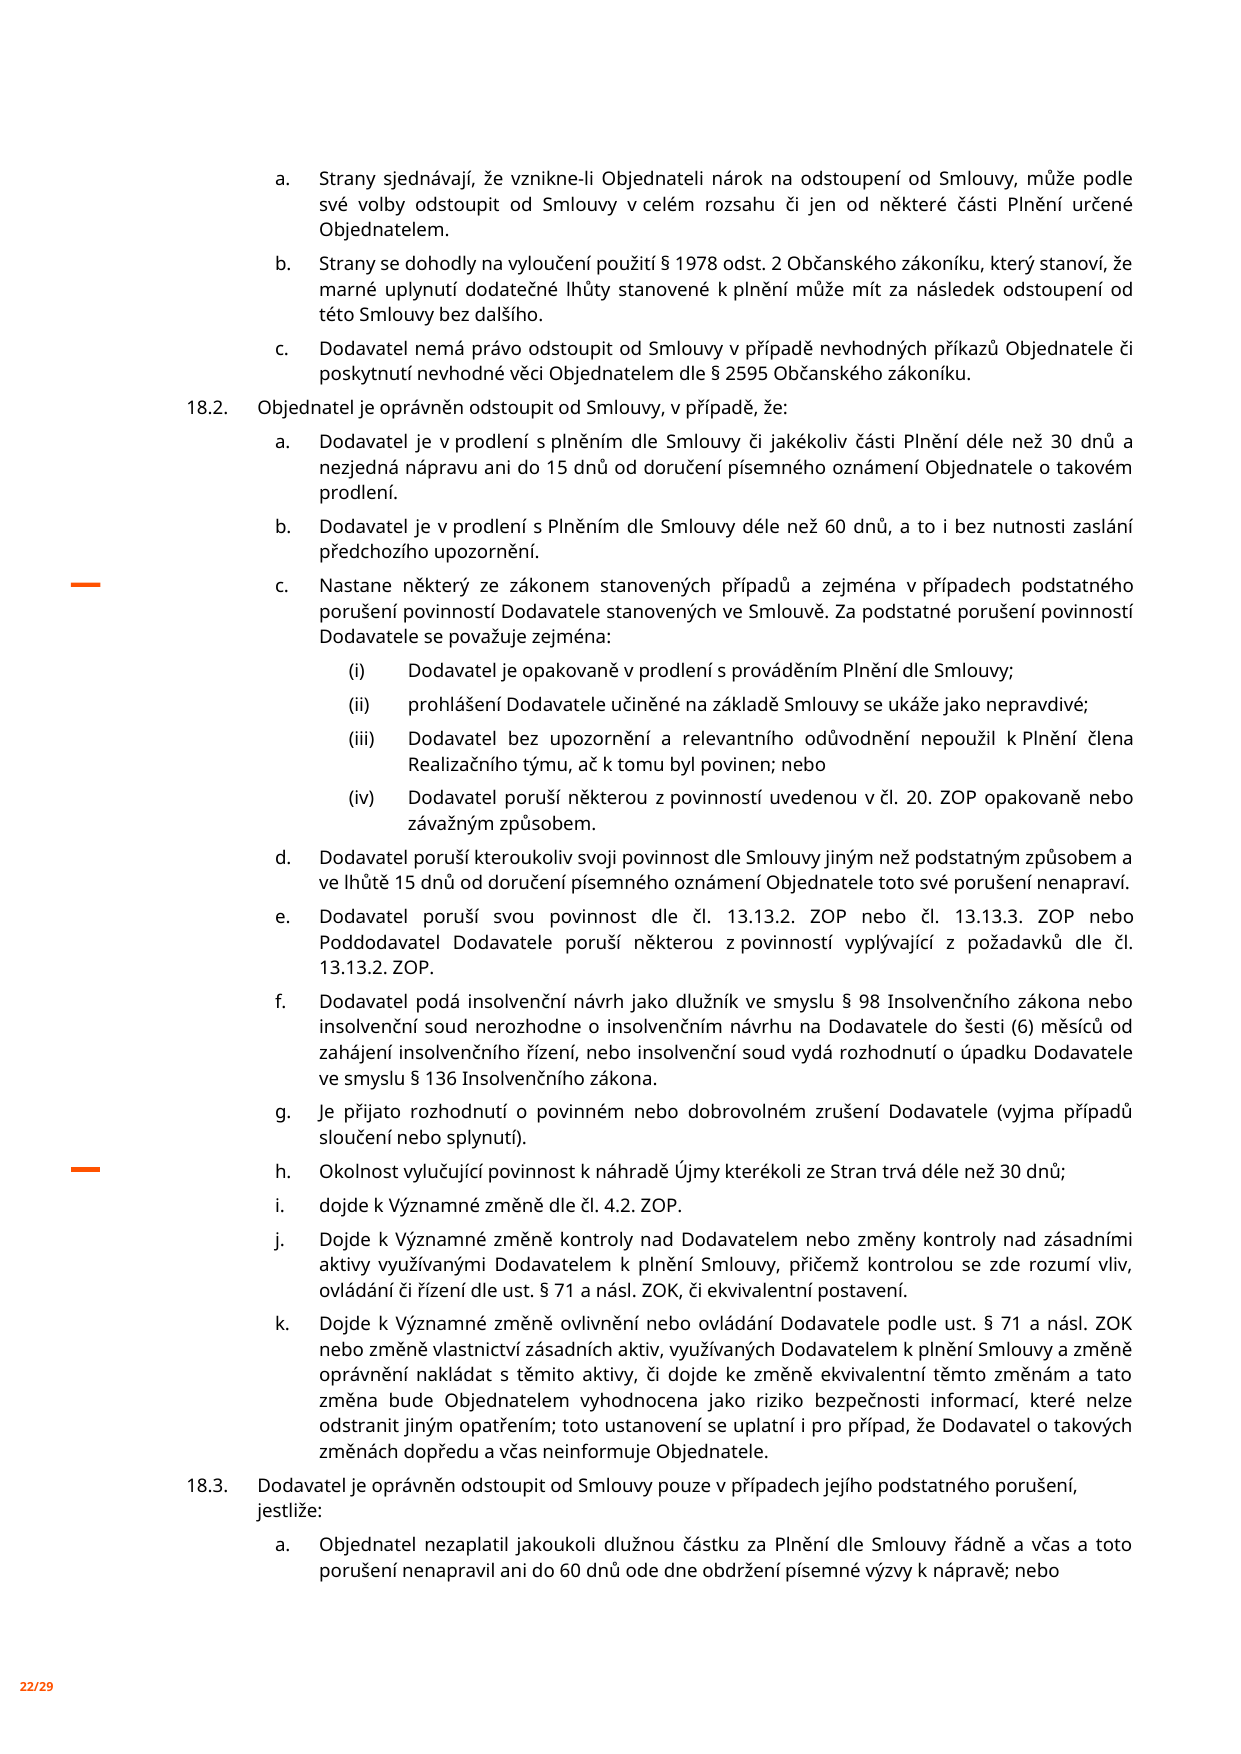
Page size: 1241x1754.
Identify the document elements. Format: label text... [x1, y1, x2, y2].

list Dodavatel je opakovaně v prodlení s prováděním Plnění dle Smlouvy; [348, 658, 1134, 683]
text Dodavatel je oprávněn odstoupit od Smlouvy pouze v případech jejího podstatného porušení, jestliže: [186, 1472, 1134, 1523]
list Dodavatel nemá právo odstoupit od Smlouvy v případě nevhodných příkazů Objednatele či poskytnutí nevhodné věci Objednatelem dle § 2595 Občanského zákoníku. [275, 335, 1134, 386]
list Objednatel nezaplatil jakoukoli dlužnou částku za Plnění dle Smlouvy řádně a včas a toto porušení nenapravil ani do 60 dnů ode dne obdržení písemné výzvy k nápravě; nebo [275, 1532, 1134, 1583]
list Strany sjednávají, že vznikne-li Objednateli nárok na odstoupení od Smlouvy, může podle své volby odstoupit od Smlouvy v celém rozsahu či jen od některé části Plnění určené Objednatelem. [275, 165, 1134, 242]
list Dodavatel podá insolvenční návrh jako dlužník ve smyslu § 98 Insolvenčního zákona nebo insolvenční soud nerozhodne o insolvenčním návrhu na Dodavatele do šesti (6) měsíců od zahájení insolvenčního řízení, nebo insolvenční soud vydá rozhodnutí o úpadku Dodavatele ve smyslu § 136 Insolvenčního zákona. [275, 988, 1134, 1090]
list Strany se dohodly na vyloučení použití § 1978 odst. 2 Občanského zákoníku, který stanoví, že marné uplynutí dodatečné lhůty stanovené k plnění může mít za následek odstoupení od této Smlouvy bez dalšího. [275, 250, 1134, 327]
list Dodavatel je v prodlení s Plněním dle Smlouvy déle než 60 dnů, a to i bez nutnosti zaslání předchozího upozornění. [275, 513, 1134, 564]
list Dojde k Významné změně kontroly nad Dodavatelem nebo změny kontroly nad zásadními aktivy využívanými Dodavatelem k plnění Smlouvy, přičemž kontrolou se zde rozumí vliv, ovládání či řízení dle ust. § 71 a násl. ZOK, či ekvivalentní postavení. [275, 1226, 1134, 1302]
list Dojde k Významné změně ovlivnění nebo ovládání Dodavatele podle ust. § 71 a násl. ZOK nebo změně vlastnictví zásadních aktiv, využívaných Dodavatelem k plnění Smlouvy a změně oprávnění nakládat s těmito aktivy, či dojde ke změně ekvivalentní těmto změnám a tato změna bude Objednatelem vyhodnocena jako riziko bezpečnosti informací, které nelze odstranit jiným opatřením; toto ustanovení se uplatní i pro případ, že Dodavatel o takových změnách dopředu a včas neinformuje Objednatele. [275, 1311, 1134, 1464]
list Dodavatel bez upozornění a relevantního odůvodnění nepoužil k Plnění člena Realizačního týmu, ač k tomu byl povinen; nebo [348, 725, 1134, 776]
list Dodavatel poruší kteroukoliv svoji povinnost dle Smlouvy jiným než podstatným způsobem a ve lhůtě 15 dnů od doručení písemného oznámení Objednatele toto své porušení nenapraví. [275, 844, 1134, 895]
list Nastane některý ze zákonem stanovených případů a zejména v případech podstatného porušení povinností Dodavatele stanovených ve Smlouvě. Za podstatné porušení povinností Dodavatele se považuje zejména: [275, 573, 1134, 649]
text Objednatel je oprávněn odstoupit od Smlouvy, v případě, že: [186, 394, 1134, 420]
list Dodavatel je v prodlení s plněním dle Smlouvy či jakékoliv části Plnění déle než 30 dnů a nezjedná nápravu ani do 15 dnů od doručení písemného oznámení Objednatele o takovém prodlení. [275, 428, 1134, 505]
list Je přijato rozhodnutí o povinném nebo dobrovolném zrušení Dodavatele (vyjma případů sloučení nebo splynutí). [275, 1099, 1134, 1150]
list Okolnost vylučující povinnost k náhradě Újmy kterékoli ze Stran trvá déle než 30 dnů; [275, 1158, 1134, 1184]
list prohlášení Dodavatele učiněné na základě Smlouvy se ukáže jako nepravdivé; [348, 691, 1134, 717]
list dojde k Významné změně dle čl. 4.2. ZOP. [275, 1192, 1134, 1217]
list Dodavatel poruší svou povinnost dle čl. 13.2. ZOP nebo čl. 13.3. ZOP nebo Poddodavatel Dodavatele poruší některou z povinností vyplývající z požadavků dle čl. 13.2. ZOP. [275, 903, 1134, 980]
list Dodavatel poruší některou z povinností uvedenou v čl. 20. ZOP opakovaně nebo závažným způsobem. [348, 785, 1134, 836]
